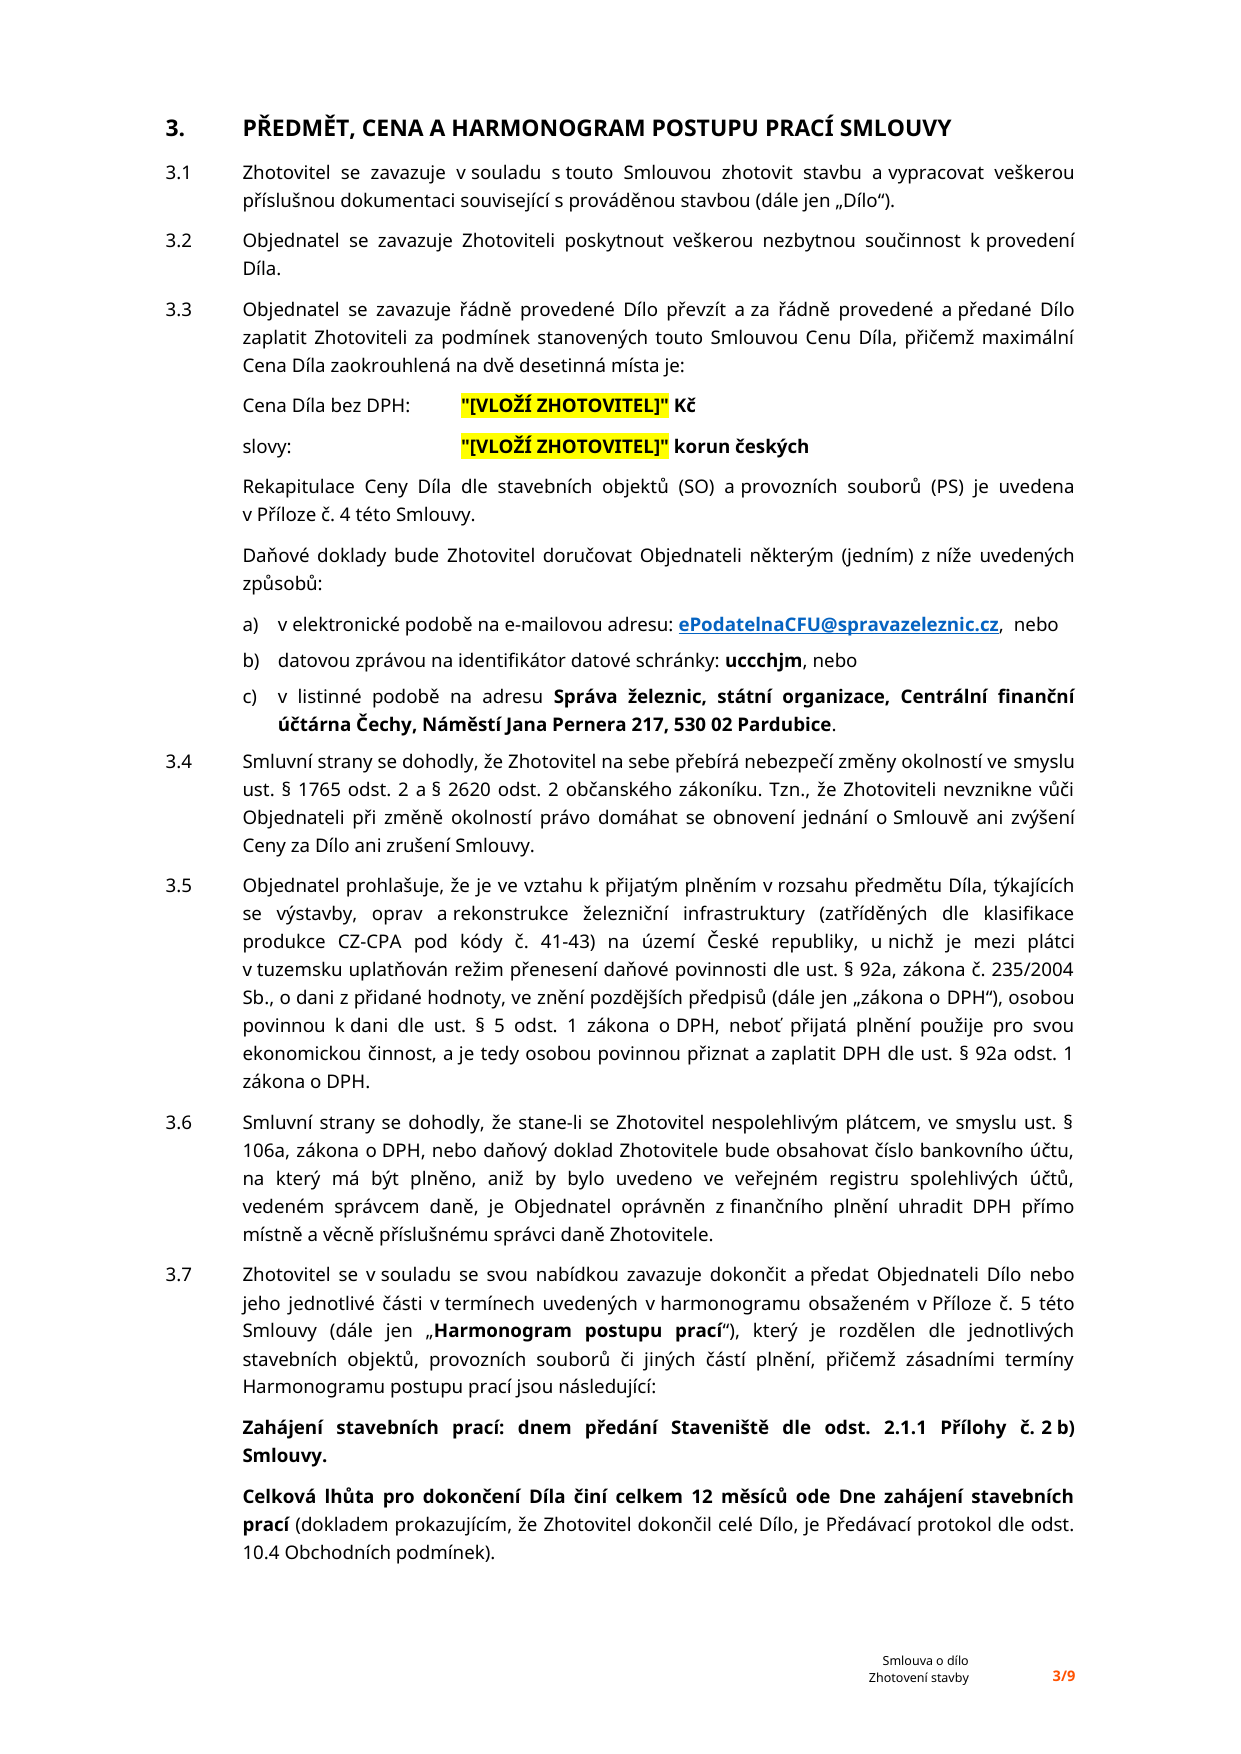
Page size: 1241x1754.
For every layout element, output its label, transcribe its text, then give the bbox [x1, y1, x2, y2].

text Smluvní strany se dohodly, že Zhotovitel na sebe přebírá nebezpečí změny okolností ve smyslu ust. § 1765 odst. 2 a § 2620 odst. 2 občanského zákoníku. Tzn., že Zhotoviteli nevznikne vůči Objednateli při změně okolností právo domáhat se obnovení jednání o Smlouvě ani zvýšení Ceny za Dílo ani zrušení Smlouvy. [165, 748, 1075, 857]
list Daňové doklady bude Zhotovitel doručovat Objednateli některým (jedním) z níže uvedených způsobů: [242, 542, 1075, 596]
text Celková lhůta pro dokončení Díla činí celkem 12 měsíců ode Dne zahájení stavebních prací (dokladem prokazujícím, že Zhotovitel dokončil celé Dílo, je Předávací protokol dle odst. 10.4 Obchodních podmínek). [242, 1483, 1075, 1564]
text Smluvní strany se dohodly, že stane-li se Zhotovitel nespolehlivým plátcem, ve smyslu ust. § 106a, zákona o DPH, nebo daňový doklad Zhotovitele bude obsahovat číslo bankovního účtu, na který má být plněno, aniž by bylo uvedeno ve veřejném registru spolehlivých účtů, vedeném správcem daně, je Objednatel oprávněn z finančního plnění uhradit DPH přímo místně a věcně příslušnému správci daně Zhotovitele. [165, 1109, 1075, 1247]
text slovy: "[VLOŽÍ ZHOTOVITEL]" korun českých [242, 433, 461, 459]
text Zahájení stavebních prací: dnem předání Staveniště dle odst. 2.1.1 Přílohy č. 2 b) Smlouvy. [242, 1414, 1075, 1468]
text v listinné podobě na adresu Správa železnic, státní organizace, Centrální finanční účtárna Čechy, Náměstí Jana Pernera 217, 530 02 Pardubice. [242, 683, 1075, 737]
text Objednatel prohlašuje, že je ve vztahu k přijatým plněním v rozsahu předmětu Díla, týkajících se výstavby, oprav a rekonstrukce železniční infrastruktury (zatříděných dle klasifikace produkce CZ-CPA pod kódy č. 41-43) na území České republiky, u nichž je mezi plátci v tuzemsku uplatňován režim přenesení daňové povinnosti dle ust. § 92a, zákona č. 235/2004 Sb., o dani z přidané hodnoty, ve znění pozdějších předpisů (dále jen „zákona o DPH“), osobou povinnou k dani dle ust. § 5 odst. 1 zákona o DPH, neboť přijatá plnění použije pro svou ekonomickou činnost, a je tedy osobou povinnou přiznat a zaplatit DPH dle ust. § 92a odst. 1 zákona o DPH. [165, 872, 1075, 1094]
text PŘEDMĚT, CENA A HARMONOGRAM POSTUPU PRACÍ SMLOUVY [165, 112, 1075, 143]
text slovy: "[VLOŽÍ ZHOTOVITEL]" korun českých [669, 433, 1075, 459]
text datovou zprávou na identifikátor datové schránky: uccchjm, nebo [242, 647, 1075, 673]
text Rekapitulace Ceny Díla dle stavebních objektů (SO) a provozních souborů (PS) je uvedena v Příloze č. 4 této Smlouvy. [242, 474, 1075, 527]
text Cena Díla bez DPH: "[VLOŽÍ ZHOTOVITEL]" Kč [242, 393, 461, 418]
text Cena Díla bez DPH: "[VLOŽÍ ZHOTOVITEL]" Kč [669, 393, 1075, 418]
text Objednatel se zavazuje řádně provedené Dílo převzít a za řádně provedené a předané Dílo zaplatit Zhotoviteli za podmínek stanovených touto Smlouvou Cenu Díla, přičemž maximální Cena Díla zaokrouhlená na dvě desetinná místa je: [165, 296, 1075, 378]
text Objednatel se zavazuje Zhotoviteli poskytnout veškerou nezbytnou součinnost k provedení Díla. [165, 228, 1075, 281]
text Zhotovitel se v souladu se svou nabídkou zavazuje dokončit a předat Objednateli Dílo nebo jeho jednotlivé části v termínech uvedených v harmonogramu obsaženém v Příloze č. 5 této Smlouvy (dále jen „Harmonogram postupu prací“), který je rozdělen dle jednotlivých stavebních objektů, provozních souborů či jiných částí plnění, přičemž zásadními termíny Harmonogramu postupu prací jsou následující: [165, 1262, 1075, 1399]
text v elektronické podobě na e-mailovou adresu: ePodatelnaCFU@spravazeleznic.cz, nebo [242, 611, 1075, 636]
text Zhotovitel se zavazuje v souladu s touto Smlouvou zhotovit stavbu a vypracovat veškerou příslušnou dokumentaci související s prováděnou stavbou (dále jen „Dílo“). [165, 159, 1075, 213]
